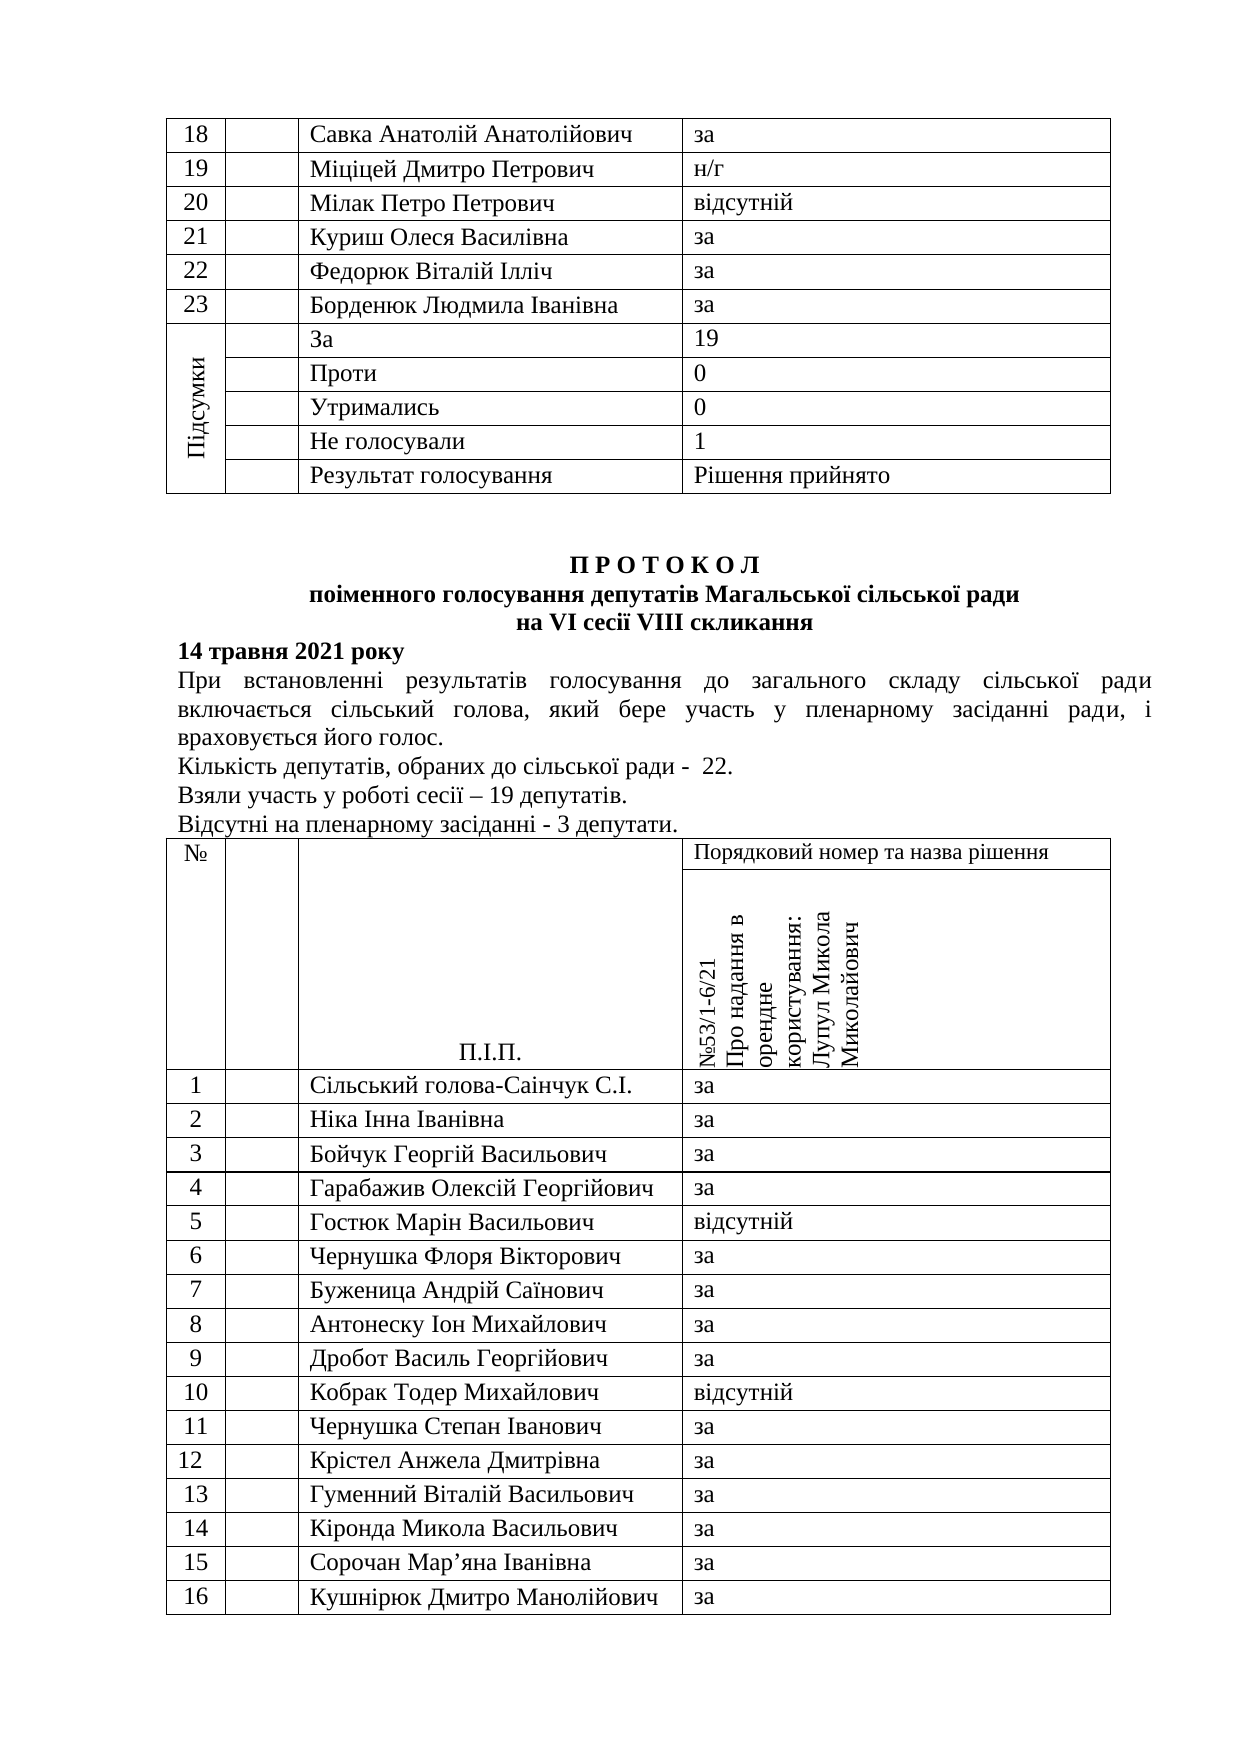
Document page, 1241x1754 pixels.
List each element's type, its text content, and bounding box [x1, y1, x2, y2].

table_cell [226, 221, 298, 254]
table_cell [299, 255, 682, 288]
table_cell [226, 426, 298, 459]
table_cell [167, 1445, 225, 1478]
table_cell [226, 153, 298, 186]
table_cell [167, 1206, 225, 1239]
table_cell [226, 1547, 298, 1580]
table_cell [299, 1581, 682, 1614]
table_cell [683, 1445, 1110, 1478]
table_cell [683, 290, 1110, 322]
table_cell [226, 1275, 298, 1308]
text Кількість депутатів, обраних до сільської ради - 22. [177, 751, 1152, 780]
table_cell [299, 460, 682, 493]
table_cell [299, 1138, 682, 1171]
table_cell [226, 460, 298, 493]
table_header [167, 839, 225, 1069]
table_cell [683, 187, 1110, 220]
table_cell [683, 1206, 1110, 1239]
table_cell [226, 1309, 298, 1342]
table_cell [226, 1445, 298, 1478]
text П Р О Т О К О Л [177, 550, 1152, 579]
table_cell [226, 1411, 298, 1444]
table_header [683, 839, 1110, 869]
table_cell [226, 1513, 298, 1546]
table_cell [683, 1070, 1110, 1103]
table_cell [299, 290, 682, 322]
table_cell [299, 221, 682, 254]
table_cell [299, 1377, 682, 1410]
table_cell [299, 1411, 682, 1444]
text на VІ сесії VІІI скликання [177, 607, 1152, 636]
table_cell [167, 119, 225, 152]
text 14 травня 2021 року [177, 636, 1152, 665]
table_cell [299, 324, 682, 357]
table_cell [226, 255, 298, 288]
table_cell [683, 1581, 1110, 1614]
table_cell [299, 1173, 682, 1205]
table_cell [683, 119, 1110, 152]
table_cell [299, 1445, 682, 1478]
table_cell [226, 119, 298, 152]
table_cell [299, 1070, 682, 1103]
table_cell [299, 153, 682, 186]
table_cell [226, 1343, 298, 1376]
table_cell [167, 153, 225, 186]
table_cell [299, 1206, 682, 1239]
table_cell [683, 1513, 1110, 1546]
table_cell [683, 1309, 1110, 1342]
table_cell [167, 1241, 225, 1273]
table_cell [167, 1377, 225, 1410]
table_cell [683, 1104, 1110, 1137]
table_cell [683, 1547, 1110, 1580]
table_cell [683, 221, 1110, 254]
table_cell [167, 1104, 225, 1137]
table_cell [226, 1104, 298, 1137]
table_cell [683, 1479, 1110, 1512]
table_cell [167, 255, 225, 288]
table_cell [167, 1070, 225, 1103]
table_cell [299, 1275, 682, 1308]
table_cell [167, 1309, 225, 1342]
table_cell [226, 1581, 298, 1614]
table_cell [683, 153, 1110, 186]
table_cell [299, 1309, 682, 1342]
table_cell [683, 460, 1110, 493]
text При встановленні результатів голосування до загального складу сільської ради включається сільський голова, який бере участь у пленарному засіданні ради, і враховується його голос. [177, 665, 1152, 751]
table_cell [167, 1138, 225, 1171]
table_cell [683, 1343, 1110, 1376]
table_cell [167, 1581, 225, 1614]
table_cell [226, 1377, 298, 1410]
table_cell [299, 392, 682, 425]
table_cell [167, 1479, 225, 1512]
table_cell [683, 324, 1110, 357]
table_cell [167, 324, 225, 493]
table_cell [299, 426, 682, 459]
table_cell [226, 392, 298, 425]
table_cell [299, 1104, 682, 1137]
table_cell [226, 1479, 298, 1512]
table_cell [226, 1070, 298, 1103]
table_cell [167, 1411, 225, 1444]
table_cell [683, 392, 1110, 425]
text Взяли участь у роботі сесії – 19 депутатів. [177, 780, 1152, 809]
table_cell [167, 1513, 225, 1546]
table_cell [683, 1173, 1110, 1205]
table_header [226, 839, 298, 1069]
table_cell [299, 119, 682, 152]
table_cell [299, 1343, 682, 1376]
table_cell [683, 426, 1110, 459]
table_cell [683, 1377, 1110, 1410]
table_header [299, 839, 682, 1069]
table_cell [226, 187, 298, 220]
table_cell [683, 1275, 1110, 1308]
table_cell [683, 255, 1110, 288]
text поіменного голосування депутатів Магальської сільської ради [177, 579, 1152, 607]
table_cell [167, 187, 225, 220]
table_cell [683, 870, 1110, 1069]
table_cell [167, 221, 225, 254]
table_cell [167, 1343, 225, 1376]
text Відсутні на пленарному засіданні - 3 депутати. [177, 809, 1152, 837]
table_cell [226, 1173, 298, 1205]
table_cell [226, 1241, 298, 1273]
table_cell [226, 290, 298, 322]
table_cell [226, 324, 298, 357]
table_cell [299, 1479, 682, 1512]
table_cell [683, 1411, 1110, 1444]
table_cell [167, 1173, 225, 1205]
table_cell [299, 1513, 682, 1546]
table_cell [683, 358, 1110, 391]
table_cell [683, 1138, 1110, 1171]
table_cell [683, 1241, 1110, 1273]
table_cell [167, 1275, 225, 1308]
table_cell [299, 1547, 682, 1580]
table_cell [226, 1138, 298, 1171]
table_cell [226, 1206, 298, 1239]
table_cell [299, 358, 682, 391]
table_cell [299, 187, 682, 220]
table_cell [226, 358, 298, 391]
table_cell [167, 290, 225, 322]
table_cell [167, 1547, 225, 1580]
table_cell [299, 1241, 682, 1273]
